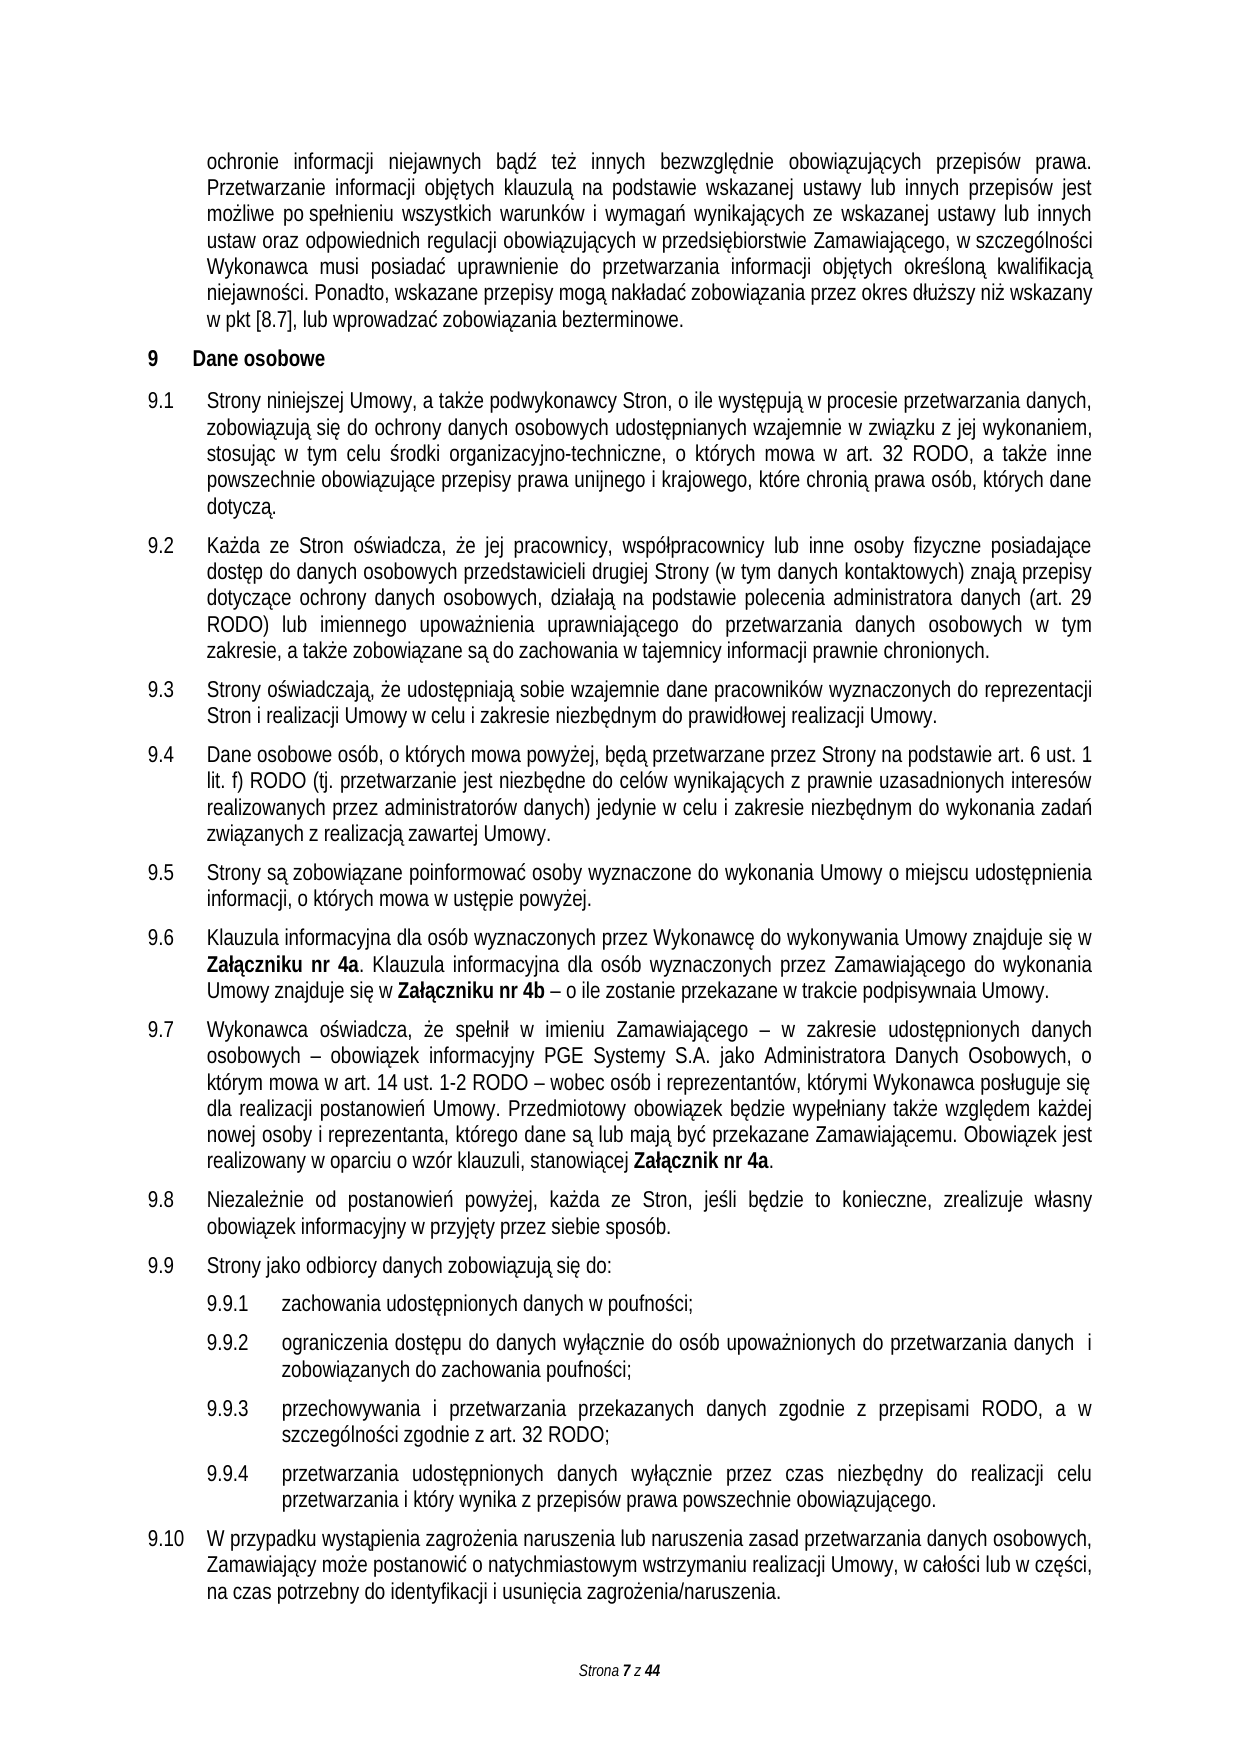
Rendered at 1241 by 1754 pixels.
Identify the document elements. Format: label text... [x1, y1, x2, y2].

subtitle Wykonawca oświadcza, że spełnił w imieniu Zamawiającego – w zakresie udostępnionych danych osobowych – obowiązek informacyjny PGE Systemy S.A. jako Administratora Danych Osobowych, o którym mowa w art. 14 ust. 1-2 RODO – wobec osób i reprezentantów, którymi Wykonawca posługuje się dla realizacji postanowień Umowy. Przedmiotowy obowiązek będzie wypełniany także względem każdej nowej osoby i reprezentanta, którego dane są lub mają być przekazane Zamawiającemu. Obowiązek jest realizowany w oparciu o wzór klauzuli, stanowiącej Załącznik nr 4a. [148, 1016, 1093, 1174]
subtitle przechowywania i przetwarzania przekazanych danych zgodnie z przepisami RODO, a w szczególności zgodnie z art. 32 RODO; [207, 1394, 1093, 1447]
subtitle zachowania udostępnionych danych w poufności; [207, 1290, 1093, 1317]
subtitle Strony niniejszej Umowy, a także podwykonawcy Stron, o ile występują w procesie przetwarzania danych, zobowiązują się do ochrony danych osobowych udostępnianych wzajemnie w związku z jej wykonaniem, stosując w tym celu środki organizacyjno-techniczne, o których mowa w art. 32 RODO, a także inne powszechnie obowiązujące przepisy prawa unijnego i krajowego, które chronią prawa osób, których dane dotyczą. [148, 387, 1093, 519]
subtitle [148, 148, 1093, 332]
subtitle Strony oświadczają, że udostępniają sobie wzajemnie dane pracowników wyznaczonych do reprezentacji Stron i realizacji Umowy w celu i zakresie niezbędnym do prawidłowej realizacji Umowy. [148, 676, 1093, 728]
subtitle Klauzula informacyjna dla osób wyznaczonych przez Wykonawcę do wykonywania Umowy znajduje się w Załączniku nr 4a. Klauzula informacyjna dla osób wyznaczonych przez Zamawiającego do wykonania Umowy znajduje się w Załączniku nr 4b – o ile zostanie przekazane w trakcie podpisywnaia Umowy. [148, 924, 1093, 1003]
subtitle przetwarzania udostępnionych danych wyłącznie przez czas niezbędny do realizacji celu przetwarzania i który wynika z przepisów prawa powszechnie obowiązującego. [207, 1460, 1093, 1512]
subtitle Dane osobowe [148, 344, 1093, 371]
subtitle Strony są zobowiązane poinformować osoby wyznaczone do wykonania Umowy o miejscu udostępnienia informacji, o których mowa w ustępie powyżej. [148, 859, 1093, 912]
subtitle Strony jako odbiorcy danych zobowiązują się do: [148, 1252, 1093, 1278]
subtitle Każda ze Stron oświadcza, że jej pracownicy, współpracownicy lub inne osoby fizyczne posiadające dostęp do danych osobowych przedstawicieli drugiej Strony (w tym danych kontaktowych) znają przepisy dotyczące ochrony danych osobowych, działają na podstawie polecenia administratora danych (art. 29 RODO) lub imiennego upoważnienia uprawniającego do przetwarzania danych osobowych w tym zakresie, a także zobowiązane są do zachowania w tajemnicy informacji prawnie chronionych. [148, 532, 1093, 663]
subtitle W przypadku wystąpienia zagrożenia naruszenia lub naruszenia zasad przetwarzania danych osobowych, Zamawiający może postanowić o natychmiastowym wstrzymaniu realizacji Umowy, w całości lub w części, na czas potrzebny do identyfikacji i usunięcia zagrożenia/naruszenia. [148, 1525, 1093, 1604]
subtitle ograniczenia dostępu do danych wyłącznie do osób upoważnionych do przetwarzania danych i zobowiązanych do zachowania poufności; [207, 1329, 1093, 1382]
subtitle Niezależnie od postanowień powyżej, każda ze Stron, jeśli będzie to konieczne, zrealizuje własny obowiązek informacyjny w przyjęty przez siebie sposób. [148, 1186, 1093, 1239]
subtitle Dane osobowe osób, o których mowa powyżej, będą przetwarzane przez Strony na podstawie art. 6 ust. 1 lit. f) RODO (tj. przetwarzanie jest niezbędne do celów wynikających z prawnie uzasadnionych interesów realizowanych przez administratorów danych) jedynie w celu i zakresie niezbędnym do wykonania zadań związanych z realizacją zawartej Umowy. [148, 741, 1093, 846]
